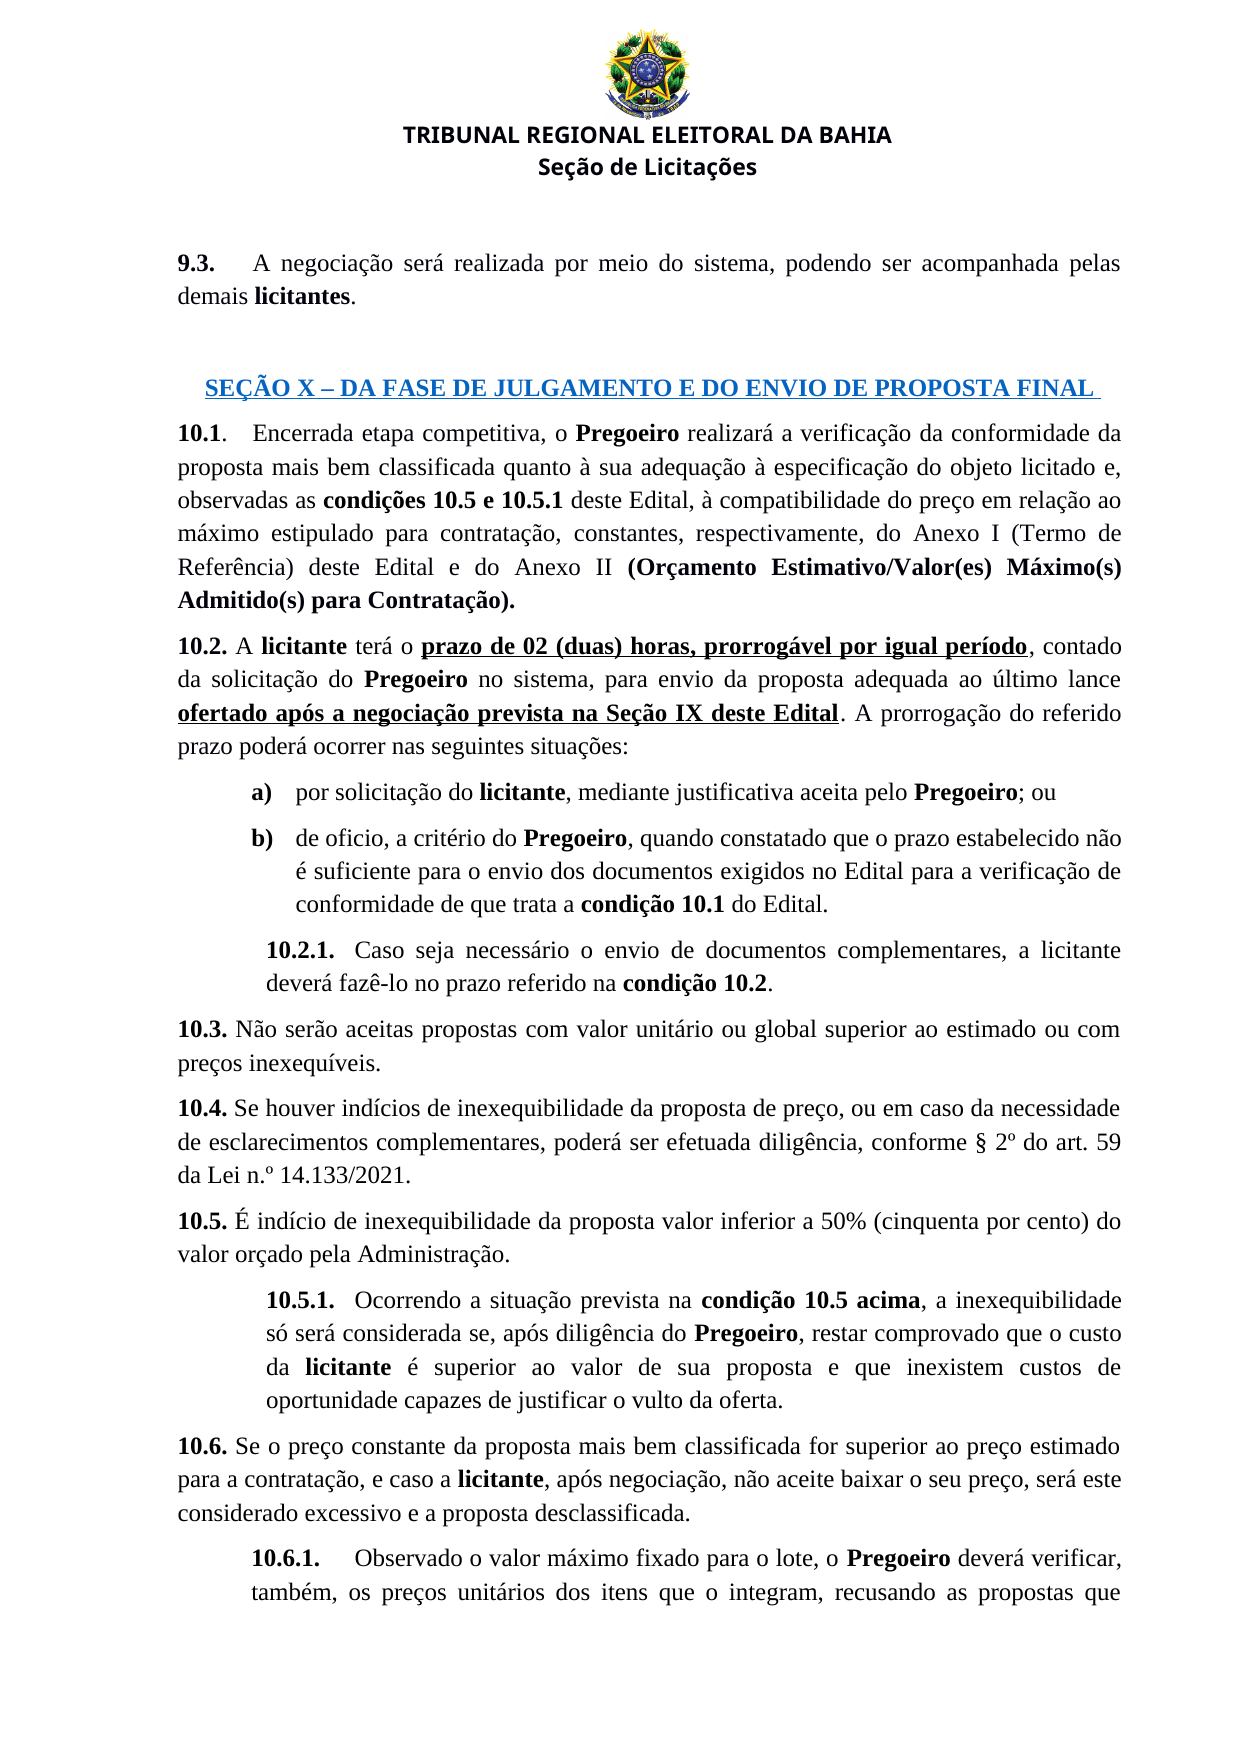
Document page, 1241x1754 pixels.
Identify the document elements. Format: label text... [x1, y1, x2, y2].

text 10.5.1. Ocorrendo a situação prevista na condição 10.5 acima, a inexequibilidade só será considerada se, após diligência do Pregoeiro, restar comprovado que o custo da licitante é superior ao valor de sua proposta e que inexistem custos de oportunidade capazes de justificar o vulto da oferta. [266, 1282, 1122, 1415]
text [251, 1540, 1122, 1607]
text b) de oficio, a critério do Pregoeiro, quando constatado que o prazo estabelecido não é suficiente para o envio dos documentos exigidos no Edital para a verificação de conformidade de que trata a condição 10.1 do Edital. [251, 819, 1122, 919]
text 10.1. Encerrada etapa competitiva, o Pregoeiro realizará a verificação da conformidade da proposta mais bem classificada quanto à sua adequação à especificação do objeto licitado e, observadas as condições 10.5 e 10.5.1 deste Edital, à compatibilidade do preço em relação ao máximo estipulado para contratação, constantes, respectivamente, do Anexo I (Termo de Referência) deste Edital e do Anexo II (Orçamento Estimativo/Valor(es) Máximo(s) Admitido(s) para Contratação). [177, 415, 1122, 615]
text 10.2. A licitante terá o prazo de 02 (duas) horas, prorrogável por igual período, contado da solicitação do Pregoeiro no sistema, para envio da proposta adequada ao último lance ofertado após a negociação prevista na Seção IX deste Edital. A prorrogação do referido prazo poderá ocorrer nas seguintes situações: [177, 628, 1122, 761]
text 9.3. A negociação será realizada por meio do sistema, podendo ser acompanhada pelas demais licitantes. [177, 244, 1122, 311]
text a) por solicitação do licitante, mediante justificativa aceita pelo Pregoeiro; ou [251, 773, 1122, 807]
text 10.3. Não serão aceitas propostas com valor unitário ou global superior ao estimado ou com preços inexequíveis. [177, 1011, 1122, 1078]
text 10.5. É indício de inexequibilidade da proposta valor inferior a 50% (cinquenta por cento) do valor orçado pela Administração. [177, 1203, 1122, 1269]
text 10.6. Se o preço constante da proposta mais bem classificada for superior ao preço estimado para a contratação, e caso a licitante, após negociação, não aceite baixar o seu preço, será este considerado excessivo e a proposta desclassificada. [177, 1428, 1122, 1528]
text 10.2.1. Caso seja necessário o envio de documentos complementares, a licitante deverá fazê-lo no prazo referido na condição 10.2. [266, 932, 1122, 998]
text 10.4. Se houver indícios de inexequibilidade da proposta de preço, ou em caso da necessidade de esclarecimentos complementares, poderá ser efetuada diligência, conforme § 2º do art. 59 da Lei n.º 14.133/2021. [177, 1090, 1122, 1190]
text SEÇÃO X – DA FASE DE JULGAMENTO E DO ENVIO DE PROPOSTA FINAL [177, 369, 1122, 403]
